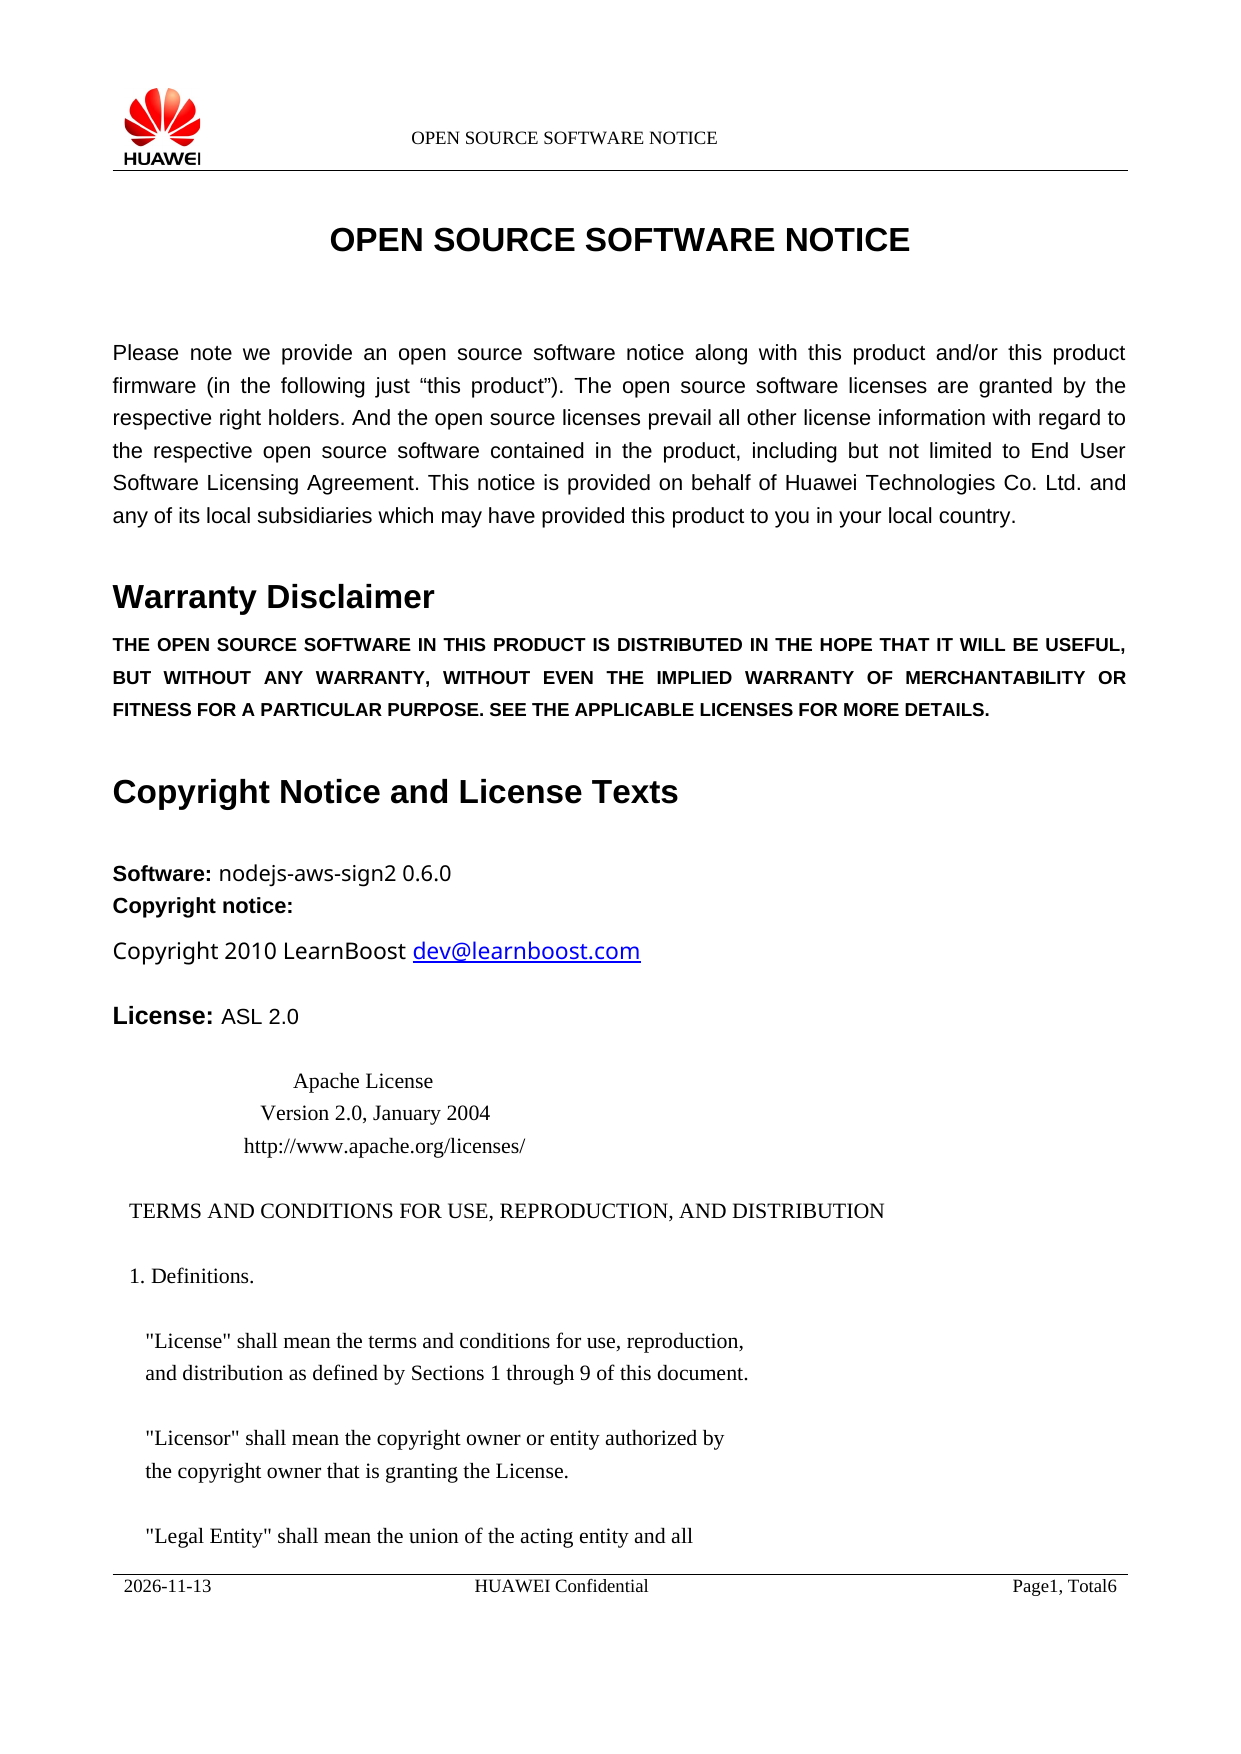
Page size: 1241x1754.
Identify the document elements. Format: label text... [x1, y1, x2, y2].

text Copyright 2010 LearnBoost dev@learnboost.com [112, 934, 1128, 966]
picture [124, 88, 201, 165]
title Software: nodejs-aws-sign2 0.6.0 [112, 856, 1128, 889]
text The open source software in this product is distributed in the hope that it will be useful, but WITHOUT ANY WARRANTY, without even the implied warranty of MERCHANTABILITY or FITNESS FOR A PARTICULAR PURPOSE. See the applicable licenses for more details. [112, 629, 1128, 726]
text Please note we provide an open source software notice along with this product and/or this product firmware (in the following just “this product”). The open source software licenses are granted by the respective right holders. And the open source licenses prevail all other license information with regard to the respective open source software contained in the product, including but not limited to End User Software Licensing Agreement. This notice is provided on behalf of Huawei Technologies Co. Ltd. and any of its local subsidiaries which may have provided this product to you in your local country. [112, 336, 1128, 531]
text Copyright notice: [112, 889, 1128, 921]
text OPEN SOURCE SOFTWARE NOTICE [112, 206, 1128, 271]
text Warranty Disclaimer [112, 564, 1128, 629]
text License: ASL 2.0 [112, 999, 1128, 1031]
text Copyright Notice and License Texts [112, 759, 1128, 824]
